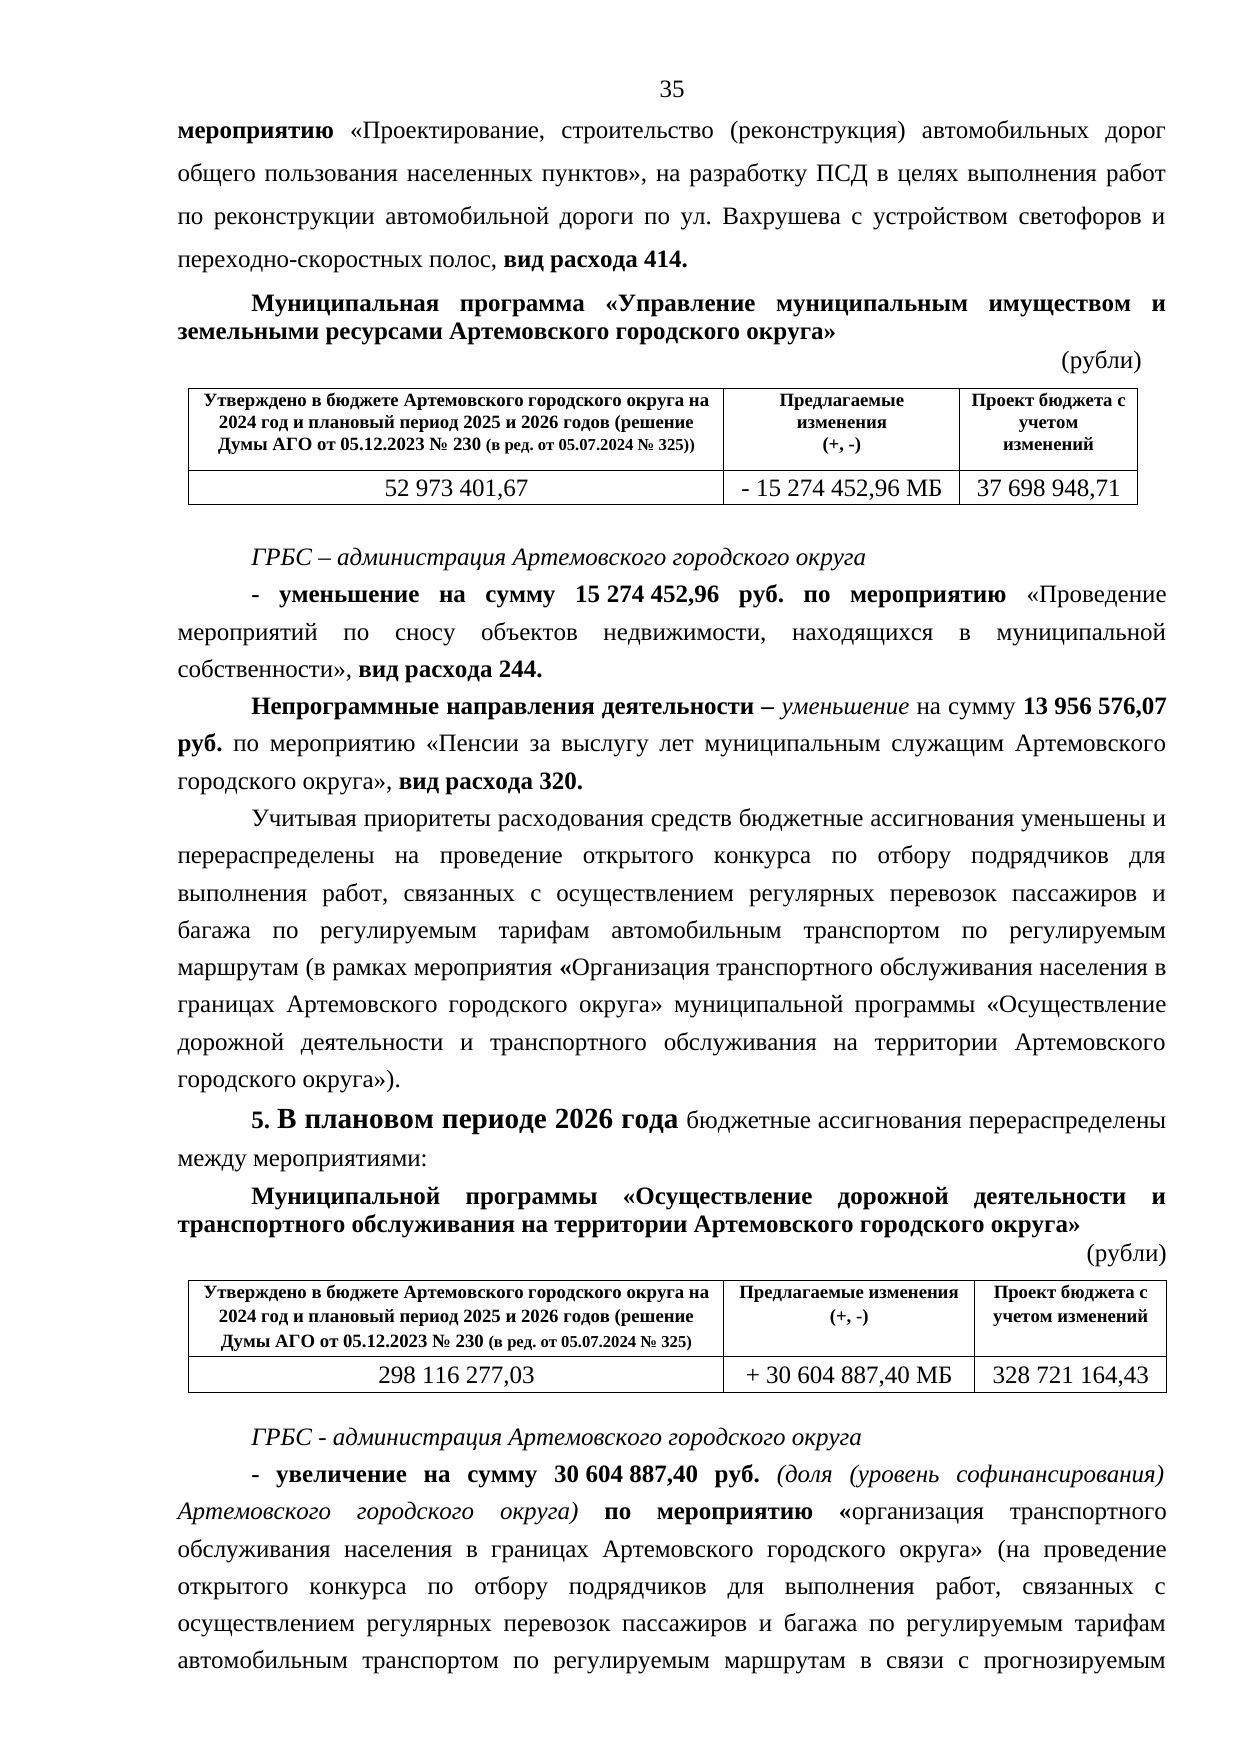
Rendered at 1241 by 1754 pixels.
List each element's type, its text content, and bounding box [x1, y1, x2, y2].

table_header Предлагаемые изменения (+, -) [724, 389, 959, 470]
table_cell 37 698 948,71 [960, 471, 1137, 504]
table_header Проект бюджета с учетом изменений [975, 1281, 1166, 1356]
text ГРБС – администрация Артемовского городского округа [177, 542, 1167, 571]
table_cell 298 116 277,03 [189, 1357, 723, 1392]
text - уменьшение на сумму 15 274 452,96 руб. по мероприятию «Проведение мероприятий по сносу объектов недвижимости, находящихся в муниципальной собственности», вид расхода 244. [177, 579, 1167, 683]
table_header Проект бюджета с учетом изменений [960, 389, 1137, 470]
table_header Предлагаемые изменения (+, -) [724, 1281, 974, 1356]
text Непрограммные направления деятельности – уменьшение на сумму 13 956 576,07 руб. по мероприятию «Пенсии за выслугу лет муниципальным служащим Артемовского городского округа», вид расхода 320. [177, 691, 1167, 794]
text Учитывая приоритеты расходования средств бюджетные ассигнования уменьшены и перераспределены на проведение открытого конкурса по отбору подрядчиков для выполнения работ, связанных с осуществлением регулярных перевозок пассажиров и багажа по регулируемым тарифам автомобильным транспортом по регулируемым маршрутам (в рамках мероприятия «Организация транспортного обслуживания населения в границах Артемовского городского округа» муниципальной программы «Осуществление дорожной деятельности и транспортного обслуживания на территории Артемовского городского округа»). [177, 803, 1167, 1093]
table_cell + 30 604 887,40 МБ [724, 1357, 974, 1392]
table_header Утверждено в бюджете Артемовского городского округа на 2024 год и плановый период 2025 и 2026 годов (решение Думы АГО от 05.12.2023 № 230 (в ред. от 05.07.2024 № 325)) [189, 389, 723, 470]
text (рубли) [177, 345, 1167, 374]
list ГРБС - администрация Артемовского городского округа [177, 1422, 1167, 1451]
table_cell 328 721 164,43 [975, 1357, 1166, 1392]
table_header Утверждено в бюджете Артемовского городского округа на 2024 год и плановый период 2025 и 2026 годов (решение Думы АГО от 05.12.2023 № 230 (в ред. от 05.07.2024 № 325) [189, 1281, 723, 1356]
text (рубли) [177, 1238, 1167, 1267]
text Муниципальной программы «Осуществление дорожной деятельности и транспортного обслуживания на территории Артемовского городского округа» [177, 1181, 1167, 1238]
table_cell 52 973 401,67 [189, 471, 723, 504]
text 5. В плановом периоде 2026 года бюджетные ассигнования перераспределены между мероприятиями: [177, 1101, 1167, 1172]
text Муниципальная программа «Управление муниципальным имуществом и земельными ресурсами Артемовского городского округа» [177, 288, 1167, 345]
table_cell - 15 274 452,96 МБ [724, 471, 959, 504]
